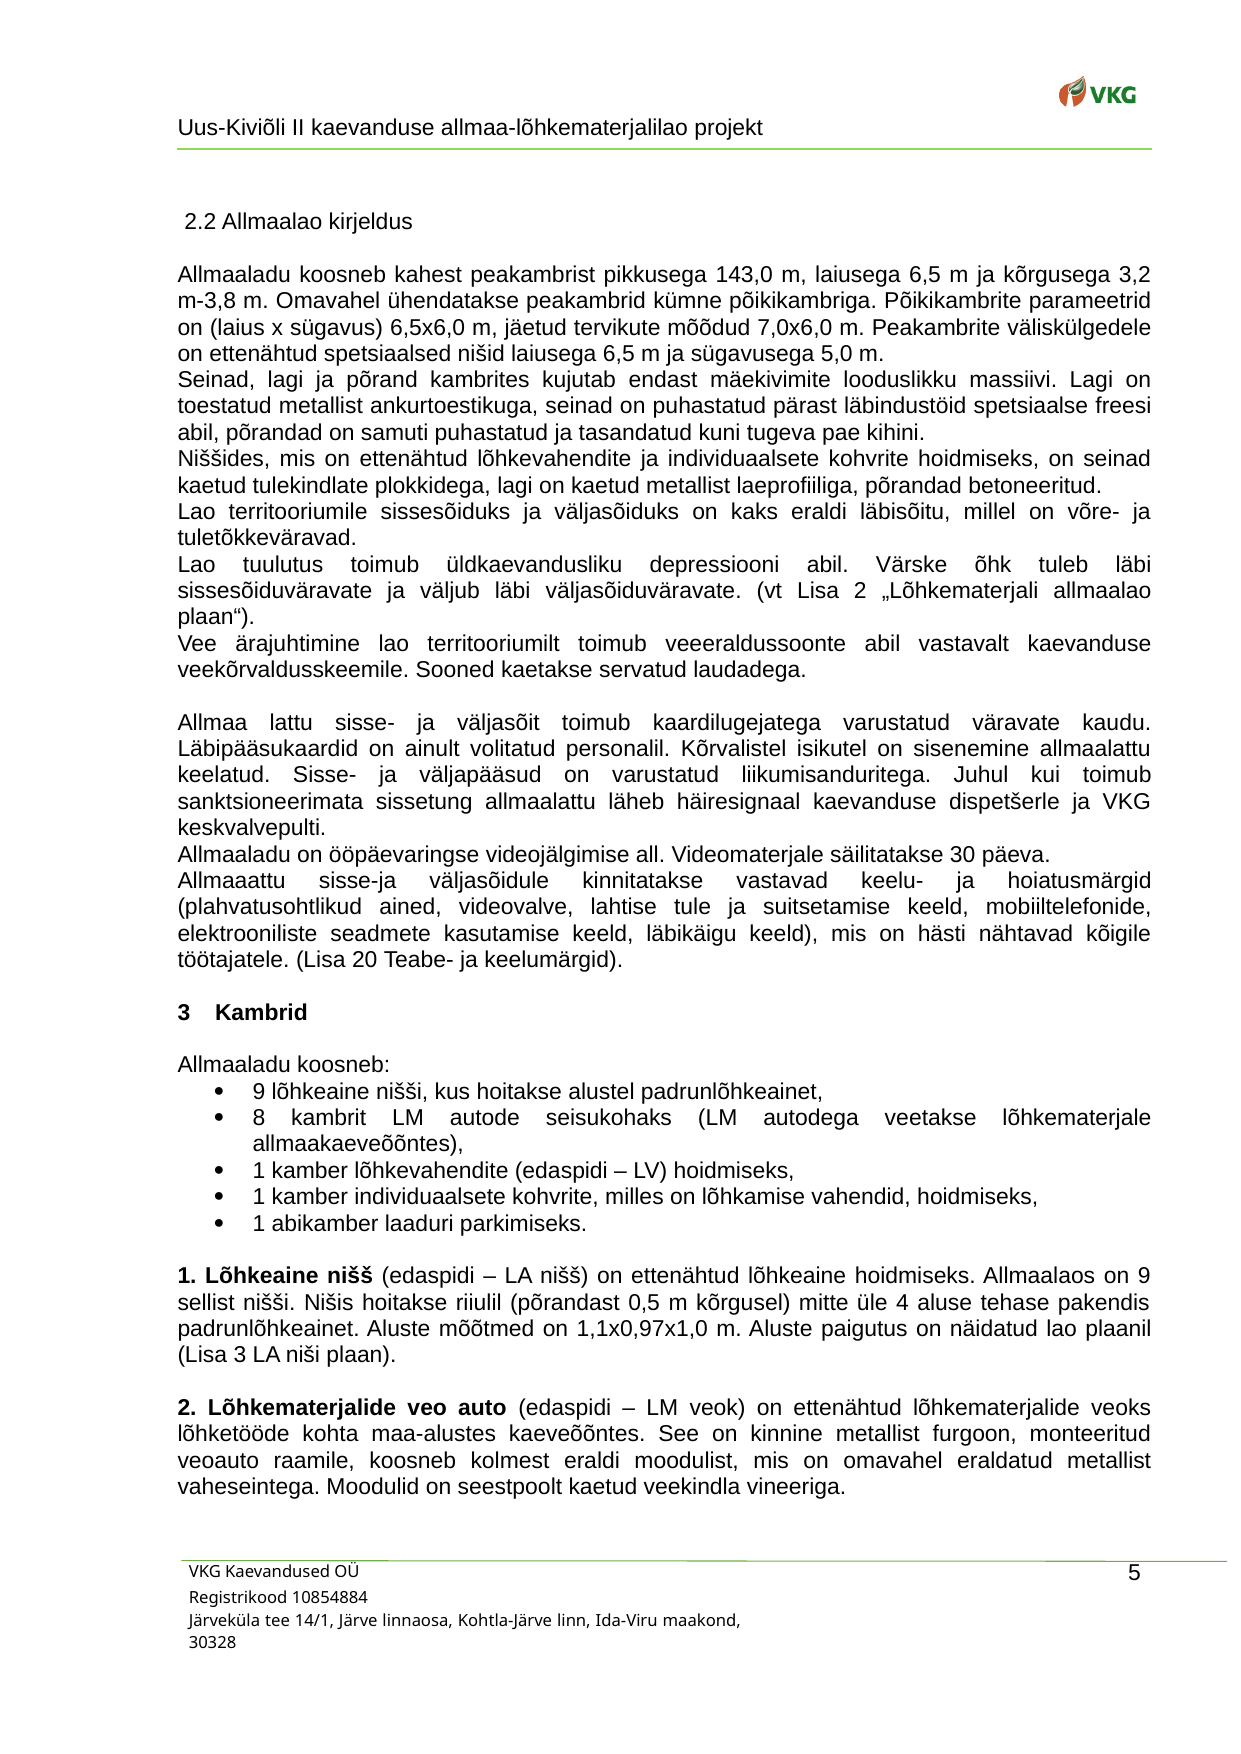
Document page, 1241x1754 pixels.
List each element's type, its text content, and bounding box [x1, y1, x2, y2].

text 1. Lõhkeaine nišš (edaspidi – LA nišš) on ettenähtud lõhkeaine hoidmiseks. Allmaalaos on 9 sellist nišši. Nišis hoitakse riiulil (põrandast 0,5 m kõrgusel) mitte üle 4 aluse tehase pakendis padrunlõhkeainet. Aluste mõõtmed on 1,1х0,97х1,0 m. Aluste paigutus on näidatud lao plaanil (Lisa 3 LA niši plaan). [177, 1262, 1152, 1368]
text Allmaaladu koosneb: [177, 1051, 1152, 1078]
text Vee ärajuhtimine lao territooriumilt toimub veeeraldussoonte abil vastavalt kaevanduse veekõrvaldusskeemile. Sooned kaetakse servatud laudadega. [177, 630, 1152, 682]
list 1 kamber lõhkevahendite (edaspidi – LV) hoidmiseks, [215, 1157, 1152, 1183]
text Allmaaladu on ööpäevaringse videojälgimise all. Videomaterjale säilitatakse 30 päeva. [177, 841, 1152, 867]
subtitle Allmaalao kirjeldus [184, 208, 1152, 234]
list 1 kamber individuaalsete kohvrite, milles on lõhkamise vahendid, hoidmiseks, [215, 1183, 1152, 1209]
text Allmaaattu sisse-ja väljasõidule kinnitatakse vastavad keelu- ja hoiatusmärgid (plahvatusohtlikud ained, videovalve, lahtise tule ja suitsetamise keeld, mobiiltelefonide, elektrooniliste seadmete kasutamise keeld, läbikäigu keeld), mis on hästi nähtavad kõigile töötajatele. (Lisa 20 Teabe- ja keelumärgid). [177, 867, 1152, 972]
text Seinad, lagi ja põrand kambrites kujutab endast mäekivimite looduslikku massiivi. Lagi on toestatud metallist ankurtoestikuga, seinad on puhastatud pärast läbindustöid spetsiaalse freesi abil, põrandad on samuti puhastatud ja tasandatud kuni tugeva pae kihini. [177, 366, 1152, 445]
list 9 lõhkeaine nišši, kus hoitakse alustel padrunlõhkeainet, [215, 1078, 1152, 1104]
text Allmaaladu koosneb kahest peakambrist pikkusega 143,0 m, laiusega 6,5 m ja kõrgusega 3,2 m-3,8 m. Omavahel ühendatakse peakambrid kümne põikikambriga. Põikikambrite parameetrid on (laius x sügavus) 6,5х6,0 m, jäetud tervikute mõõdud 7,0х6,0 m. Peakambrite väliskülgedele on ettenähtud spetsiaalsed nišid laiusega 6,5 m ja sügavusega 5,0 m. [177, 261, 1152, 366]
text Lao tuulutus toimub üldkaevandusliku depressiooni abil. Värske õhk tuleb läbi sissesõiduväravate ja väljub läbi väljasõiduväravate. (vt Lisa 2 „Lõhkematerjali allmaalao plaan“). [177, 551, 1152, 630]
picture [1055, 73, 1152, 114]
text Allmaa lattu sisse- ja väljasõit toimub kaardilugejatega varustatud väravate kaudu. Läbipääsukaardid on ainult volitatud personalil. Kõrvalistel isikutel on sisenemine allmaalattu keelatud. Sisse- ja väljapääsud on varustatud liikumisanduritega. Juhul kui toimub sanktsioneerimata sissetung allmaalattu läheb häiresignaal kaevanduse dispetšerle ja VKG keskvalvepulti. [177, 709, 1152, 841]
text Lao territooriumile sissesõiduks ja väljasõiduks on kaks eraldi läbisõitu, millel on võre- ja tuletõkkeväravad. [177, 498, 1152, 551]
list 1 abikamber laaduri parkimiseks. [215, 1209, 1152, 1236]
text 2. Lõhkematerjalide veo auto (edaspidi – LM veok) on ettenähtud lõhkematerjalide veoks lõhketööde kohta maa-alustes kaeveõõntes. See on kinnine metallist furgoon, monteeritud veoauto raamile, koosneb kolmest eraldi moodulist, mis on omavahel eraldatud metallist vaheseintega. Moodulid on seestpoolt kaetud veekindla vineeriga. [177, 1394, 1152, 1499]
list 8 kambrit LM autode seisukohaks (LM autodega veetakse lõhkematerjale allmaakaeveõõntes), [215, 1104, 1152, 1157]
subtitle Kambrid [177, 999, 1152, 1025]
text Niššides, mis on ettenähtud lõhkevahendite ja individuaalsete kohvrite hoidmiseks, on seinad kaetud tulekindlate plokkidega, lagi on kaetud metallist laeprofiiliga, põrandad betoneeritud. [177, 445, 1152, 498]
